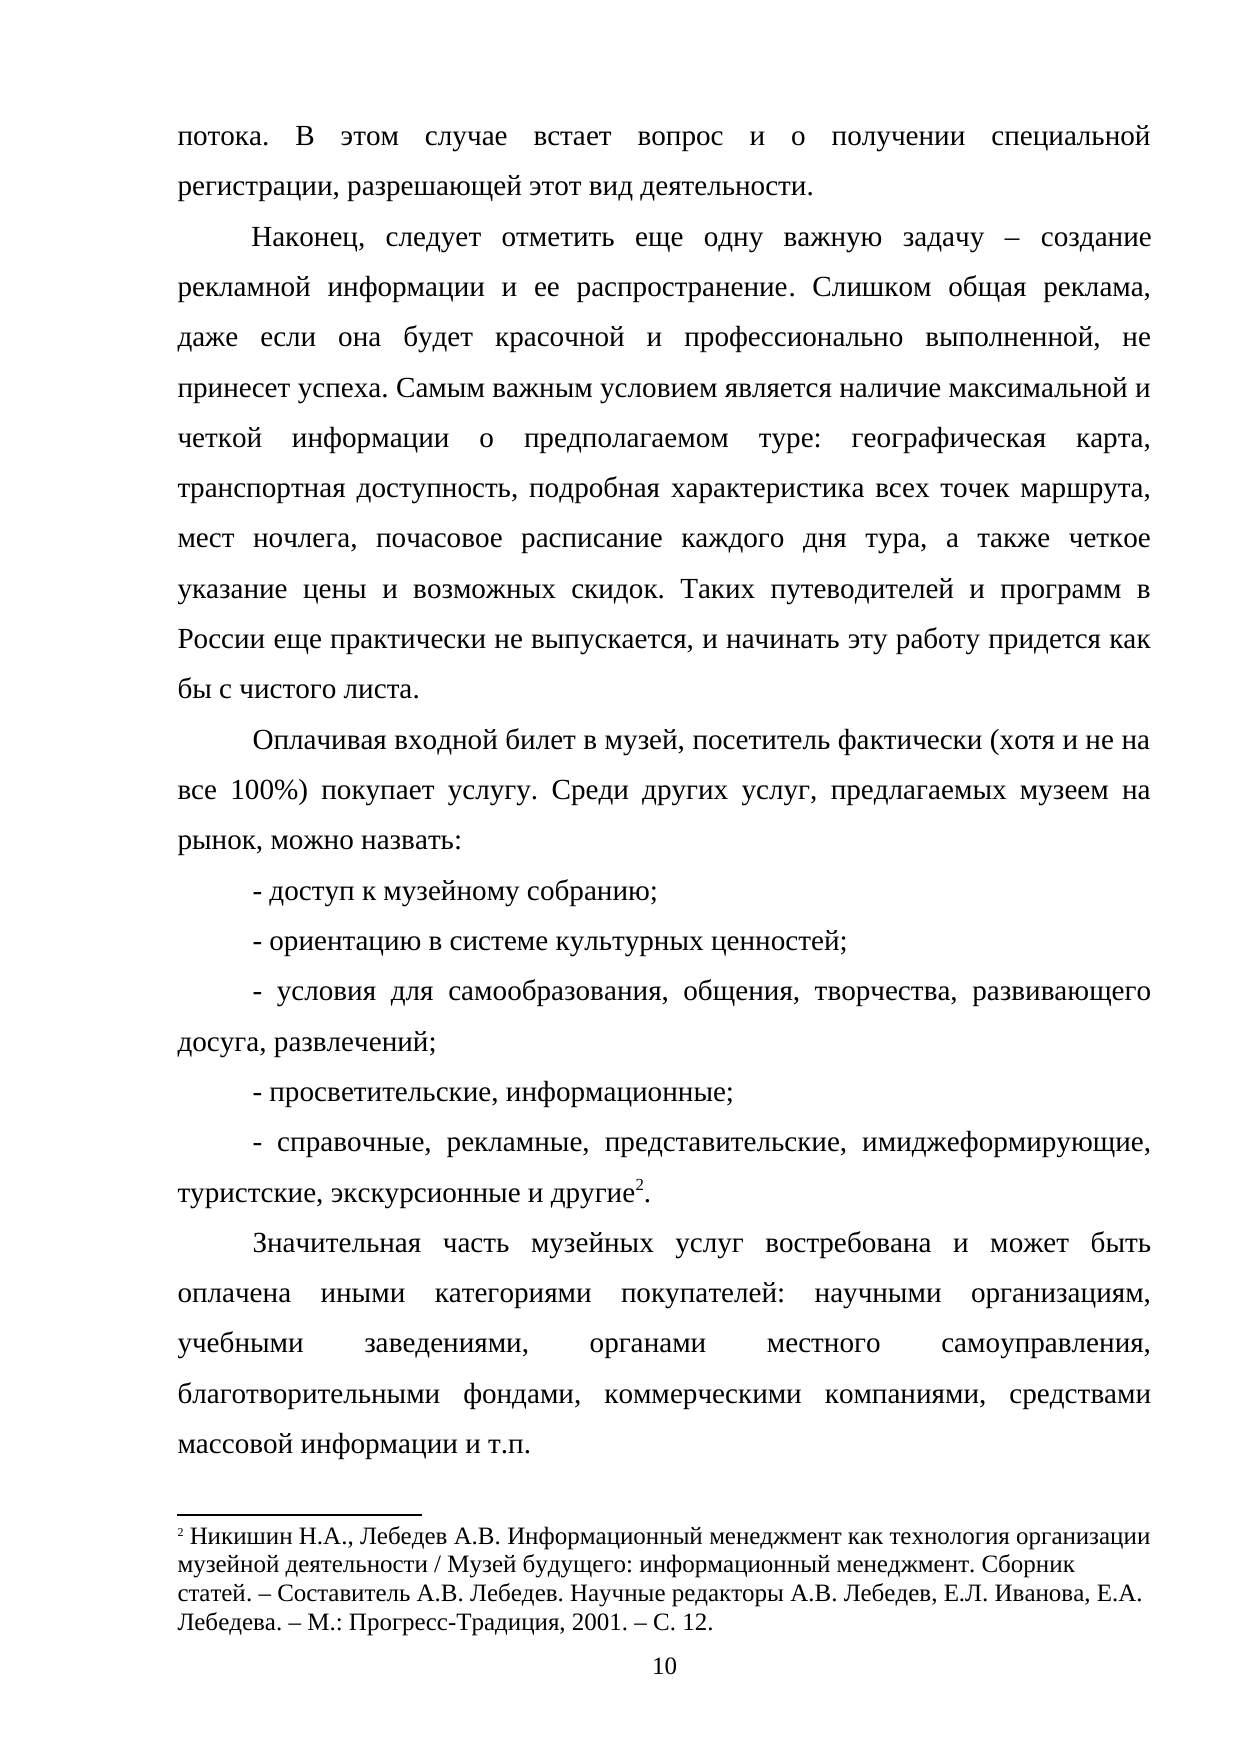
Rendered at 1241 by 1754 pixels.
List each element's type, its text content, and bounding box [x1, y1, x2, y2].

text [177, 118, 1152, 202]
text - условия для самообразования, общения, творчества, развивающего досуга, развлечений; [177, 973, 1152, 1057]
text - справочные, рекламные, представительские, имиджеформирующие, туристские, экскурсионные и другие. [177, 1124, 1152, 1208]
text - ориентацию в системе культурных ценностей; [177, 923, 1152, 957]
text Наконец, следует отметить еще одну важную задачу – создание рекламной информации и ее распространение. Слишком общая реклама, даже если она будет красочной и профессионально выполненной, не принесет успеха. Самым важным условием является наличие максимальной и четкой информации о предполагаемом туре: географическая карта, транспортная доступность, подробная характеристика всех точек маршрута, мест ночлега, почасовое расписание каждого дня тура, а также четкое указание цены и возможных скидок. Таких путеводителей и программ в России еще практически не выпускается, и начинать эту работу придется как бы с чистого листа. [177, 219, 1152, 705]
text Оплачивая входной билет в музей, посетитель фактически (хотя и не на все 100%) покупает услугу. Среди других услуг, предлагаемых музеем на рынок, можно назвать: [177, 722, 1152, 856]
text Значительная часть музейных услуг востребована и может быть оплачена иными категориями покупателей: научными организациям, учебными заведениями, органами местного самоуправления, благотворительными фондами, коммерческими компаниями, средствами массовой информации и т.п. [177, 1225, 1152, 1460]
text - просветительские, информационные; [177, 1074, 1152, 1108]
text - доступ к музейному собранию; [177, 873, 1152, 906]
